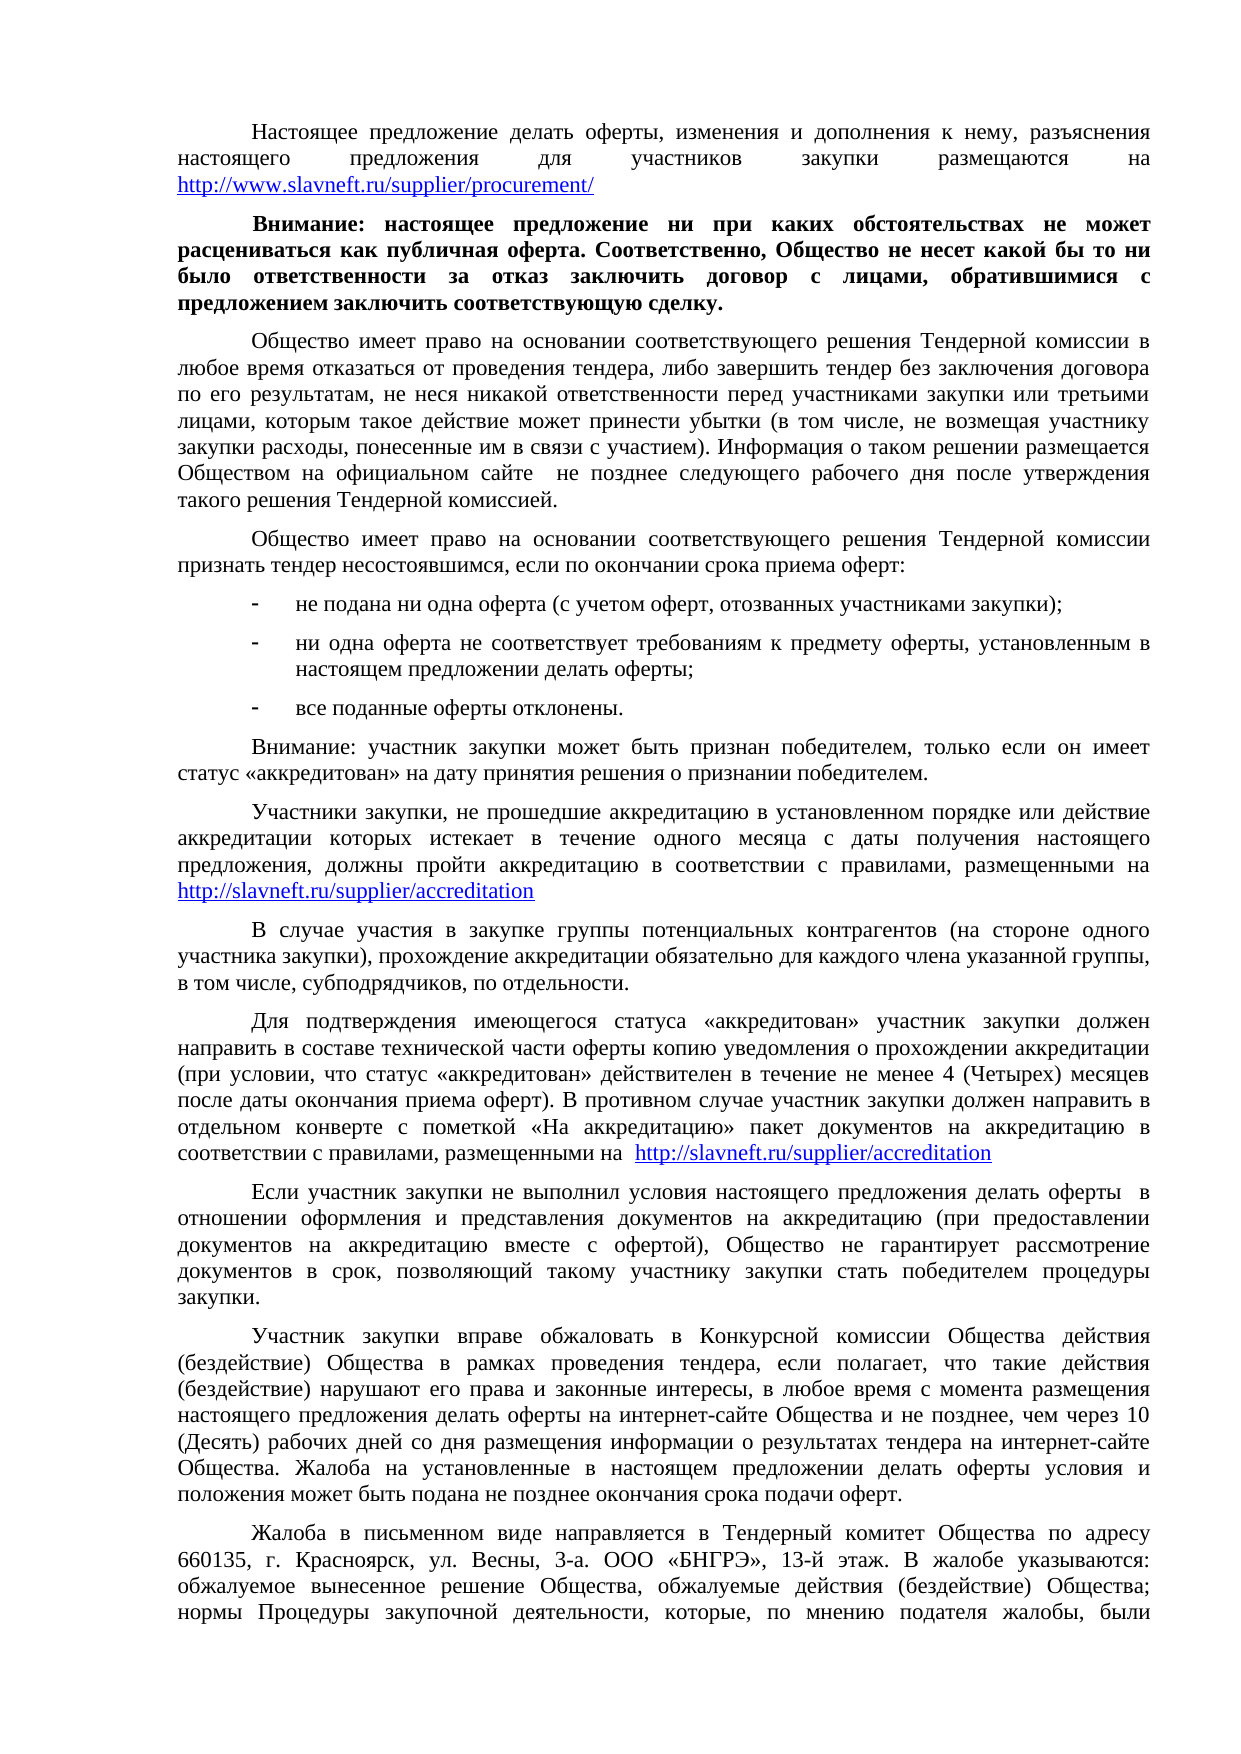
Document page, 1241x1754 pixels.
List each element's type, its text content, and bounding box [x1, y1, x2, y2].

text Общество имеет право на основании соответствующего решения Тендерной комиссии в любое время отказаться от проведения тендера, либо завершить тендер без заключения договора по его результатам, не неся никакой ответственности перед участниками закупки или третьими лицами, которым такое действие может принести убытки (в том числе, не возмещая участнику закупки расходы, понесенные им в связи с участием). Информация о таком решении размещается Обществом на официальном сайте не позднее следующего рабочего дня после утверждения такого решения Тендерной комиссией. [177, 328, 1152, 512]
list все поданные оферты отклонены. [251, 694, 1152, 720]
text Внимание: участник закупки может быть признан победителем, только если он имеет статус «аккредитован» на дату принятия решения о признании победителем. [177, 733, 1152, 785]
text Настоящее предложение делать оферты, изменения и дополнения к нему, разъяснения настоящего предложения для участников закупки размещаются на http://www.slavneft.ru/supplier/procurement/ [177, 118, 1152, 197]
list не подана ни одна оферта (с учетом оферт, отозванных участниками закупки); [251, 590, 1152, 616]
text Если участник закупки не выполнил условия настоящего предложения делать оферты в отношении оформления и представления документов на аккредитацию (при предоставлении документов на аккредитацию вместе с офертой), Общество не гарантирует рассмотрение документов в срок, позволяющий такому участнику закупки стать победителем процедуры закупки. [177, 1178, 1152, 1310]
text Для подтверждения имеющегося статуса «аккредитован» участник закупки должен направить в составе технической части оферты копию уведомления о прохождении аккредитации (при условии, что статус «аккредитован» действителен в течение не менее 4 (Четырех) месяцев после даты окончания приема оферт). В противном случае участник закупки должен направить в отдельном конверте с пометкой «На аккредитацию» пакет документов на аккредитацию в соответствии с правилами, размещенными на http://slavneft.ru/supplier/accreditation [177, 1007, 1152, 1166]
list ни одна оферта не соответствует требованиям к предмету оферты, установленным в настоящем предложении делать оферты; [251, 629, 1152, 681]
text Участники закупки, не прошедшие аккредитацию в установленном порядке или действие аккредитации которых истекает в течение одного месяца с даты получения настоящего предложения, должны пройти аккредитацию в соответствии с правилами, размещенными на http://slavneft.ru/supplier/accreditation [177, 798, 1152, 903]
text Общество имеет право на основании соответствующего решения Тендерной комиссии признать тендер несостоявшимся, если по окончании срока приема оферт: [177, 524, 1152, 577]
text Участник закупки вправе обжаловать в Конкурсной комиссии Общества действия (бездействие) Общества в рамках проведения тендера, если полагает, что такие действия (бездействие) нарушают его права и законные интересы, в любое время с момента размещения настоящего предложения делать оферты на интернет-сайте Общества и не позднее, чем через 10 (Десять) рабочих дней со дня размещения информации о результатах тендера на интернет-сайте Общества. Жалоба на установленные в настоящем предложении делать оферты условия и положения может быть подана не позднее окончания срока подачи оферт. [177, 1322, 1152, 1507]
text Внимание: настоящее предложение ни при каких обстоятельствах не может расцениваться как публичная оферта. Соответственно, Общество не несет какой бы то ни было ответственности за отказ заключить договор с лицами, обратившимися с предложением заключить соответствующую сделку. [177, 210, 1152, 315]
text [177, 1519, 1152, 1625]
text В случае участия в закупке группы потенциальных контрагентов (на стороне одного участника закупки), прохождение аккредитации обязательно для каждого члена указанной группы, в том числе, субподрядчиков, по отдельности. [177, 916, 1152, 995]
